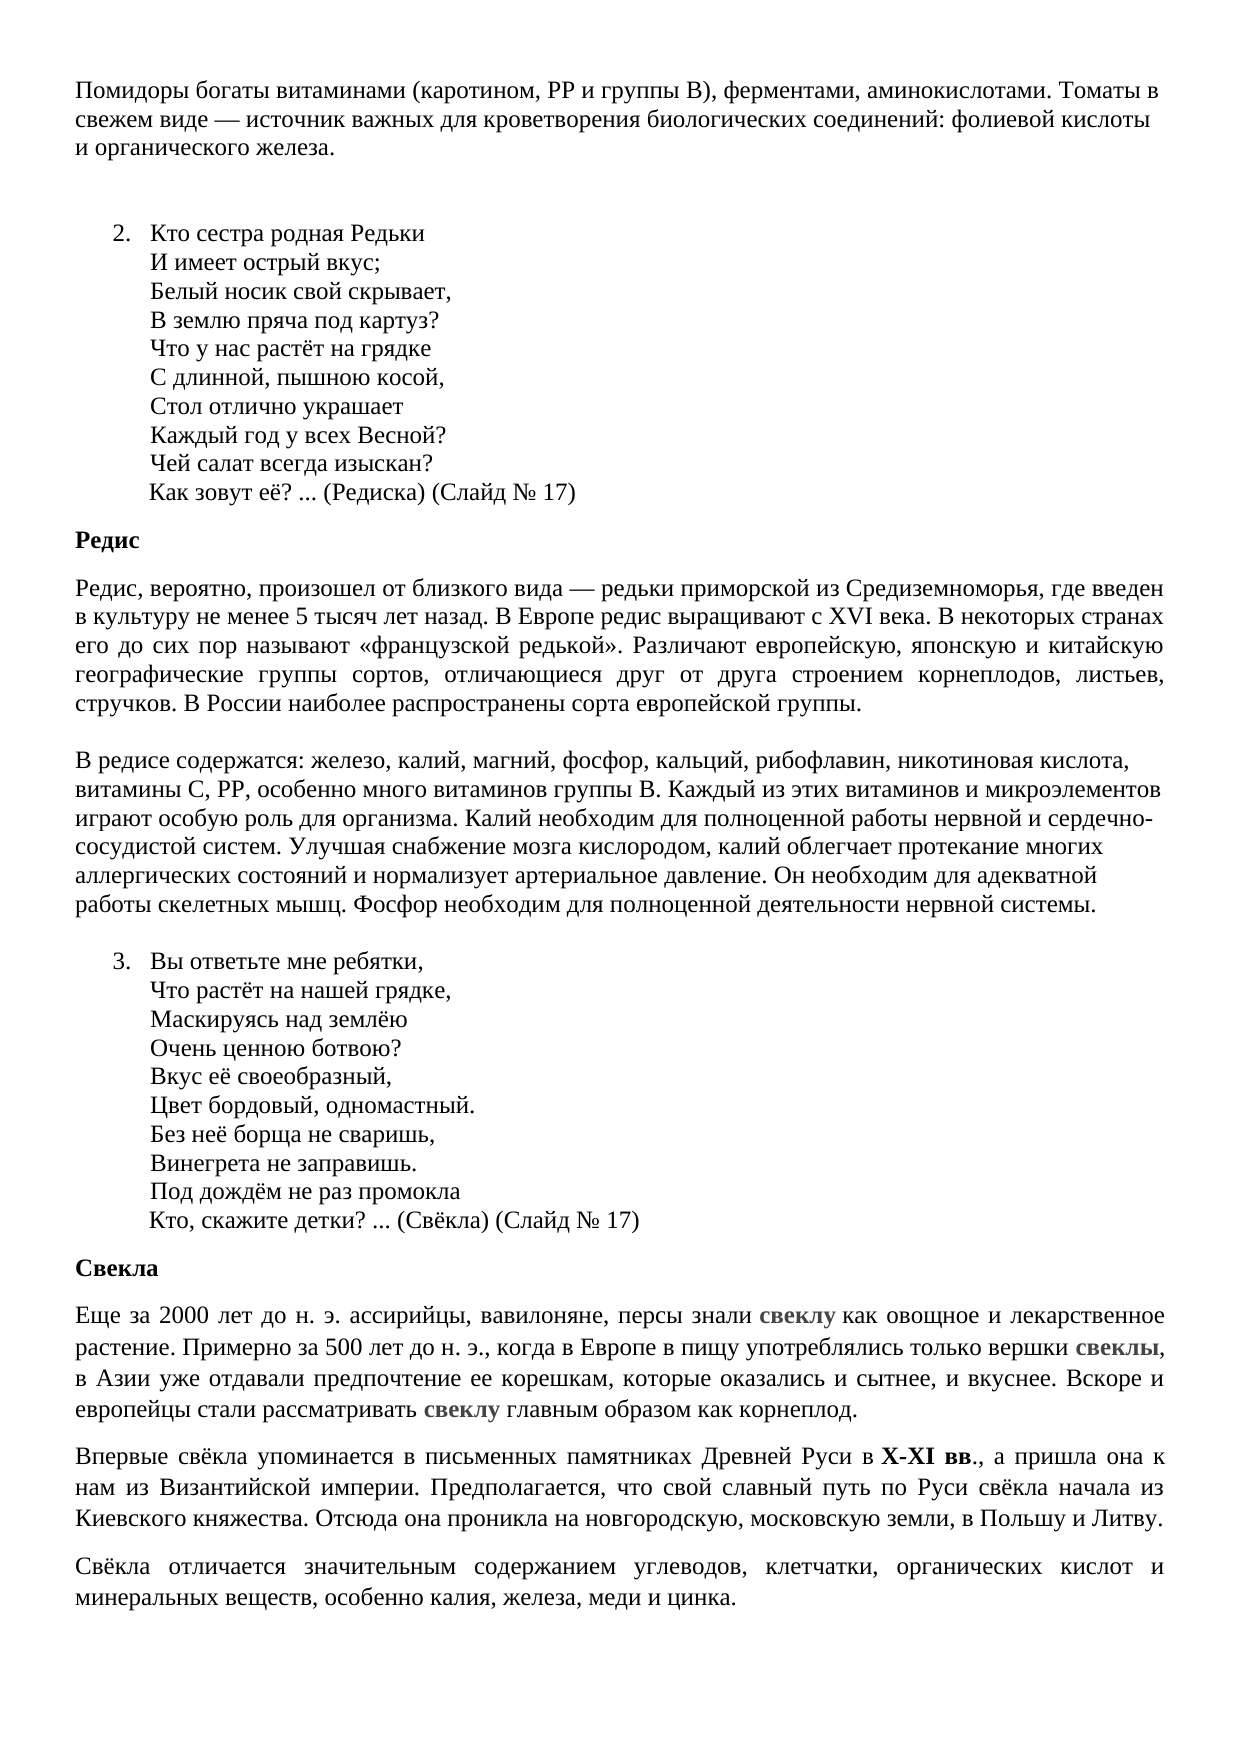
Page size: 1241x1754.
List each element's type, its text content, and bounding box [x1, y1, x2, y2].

text В землю пряча под картуз? [150, 305, 1165, 333]
text Винегрета не заправишь. [150, 1148, 1165, 1176]
text Вкус её своеобразный, [150, 1061, 1165, 1090]
list Вы ответьте мне ребятки, [112, 946, 1165, 975]
text И имеет острый вкус; [150, 247, 1165, 276]
text Белый носик свой скрывает, [150, 276, 1165, 305]
text Помидоры богаты витаминами (каротином, РР и группы В), ферментами, аминокислотами. Томаты в свежем виде — источник важных для кроветворения биологических соединений: фолиевой кислоты и органического железа. [75, 75, 1165, 161]
text Что растёт на нашей грядке, [150, 975, 1165, 1004]
text С длинной, пышною косой, [150, 362, 1165, 391]
list Кто сестра родная Редьки [112, 218, 1165, 247]
text Цвет бордовый, одномастный. [150, 1090, 1165, 1119]
text Под дождём не раз промокла [150, 1176, 1165, 1205]
text Редис [75, 525, 1165, 554]
text Очень ценною ботвою? [150, 1033, 1165, 1061]
text Маскируясь над землёю [150, 1004, 1165, 1033]
text Свекла [75, 1253, 1165, 1282]
text Как зовут её? ... (Редиска) (Слайд № 17) [149, 477, 1165, 506]
text Свёкла отличается значительным содержанием углеводов, клетчатки, органических кислот и минеральных веществ, особенно калия, железа, меди и цинка. [75, 1551, 1165, 1611]
text Чей салат всегда изыскан? [150, 448, 1165, 477]
text Впервые свёкла упоминается в письменных памятниках Древней Руси в X-XI вв., а пришла она к нам из Византийской империи. Предполагается, что свой славный путь по Руси свёкла начала из Киевского княжества. Отсюда она проникла на новгородскую, московскую земли, в Польшу и Литву. [75, 1441, 1165, 1532]
text Стол отлично украшает [150, 391, 1165, 420]
text Кто, скажите детки? ... (Свёкла) (Слайд № 17) [149, 1205, 1165, 1234]
text Редис, вероятно, произошел от близкого вида — редьки приморской из Средиземноморья, где введен в культуру не менее 5 тысяч лет назад. В Европе редис выращивают с XVI века. В некоторых странах его до сих пор называют «французской редькой». Различают европейскую, японскую и китайскую географические группы сортов, отличающиеся друг от друга строением корнеплодов, листьев, стручков. В России наиболее распространены сорта европейской группы. [75, 573, 1165, 716]
text Без неё борща не сваришь, [150, 1119, 1165, 1148]
text Что у нас растёт на грядке [150, 333, 1165, 362]
text Еще за 2000 лет до н. э. ассирийцы, вавилоняне, персы знали свеклу как овощное и лекарственное растение. Примерно за 500 лет до н. э., когда в Европе в пищу употреблялись только вершки свеклы, в Азии уже отдавали предпочтение ее корешкам, которые оказались и сытнее, и вкуснее. Вскоре и европейцы стали рассматривать свеклу главным образом как корнеплод. [75, 1301, 1165, 1422]
text Каждый год у всех Весной? [150, 420, 1165, 448]
